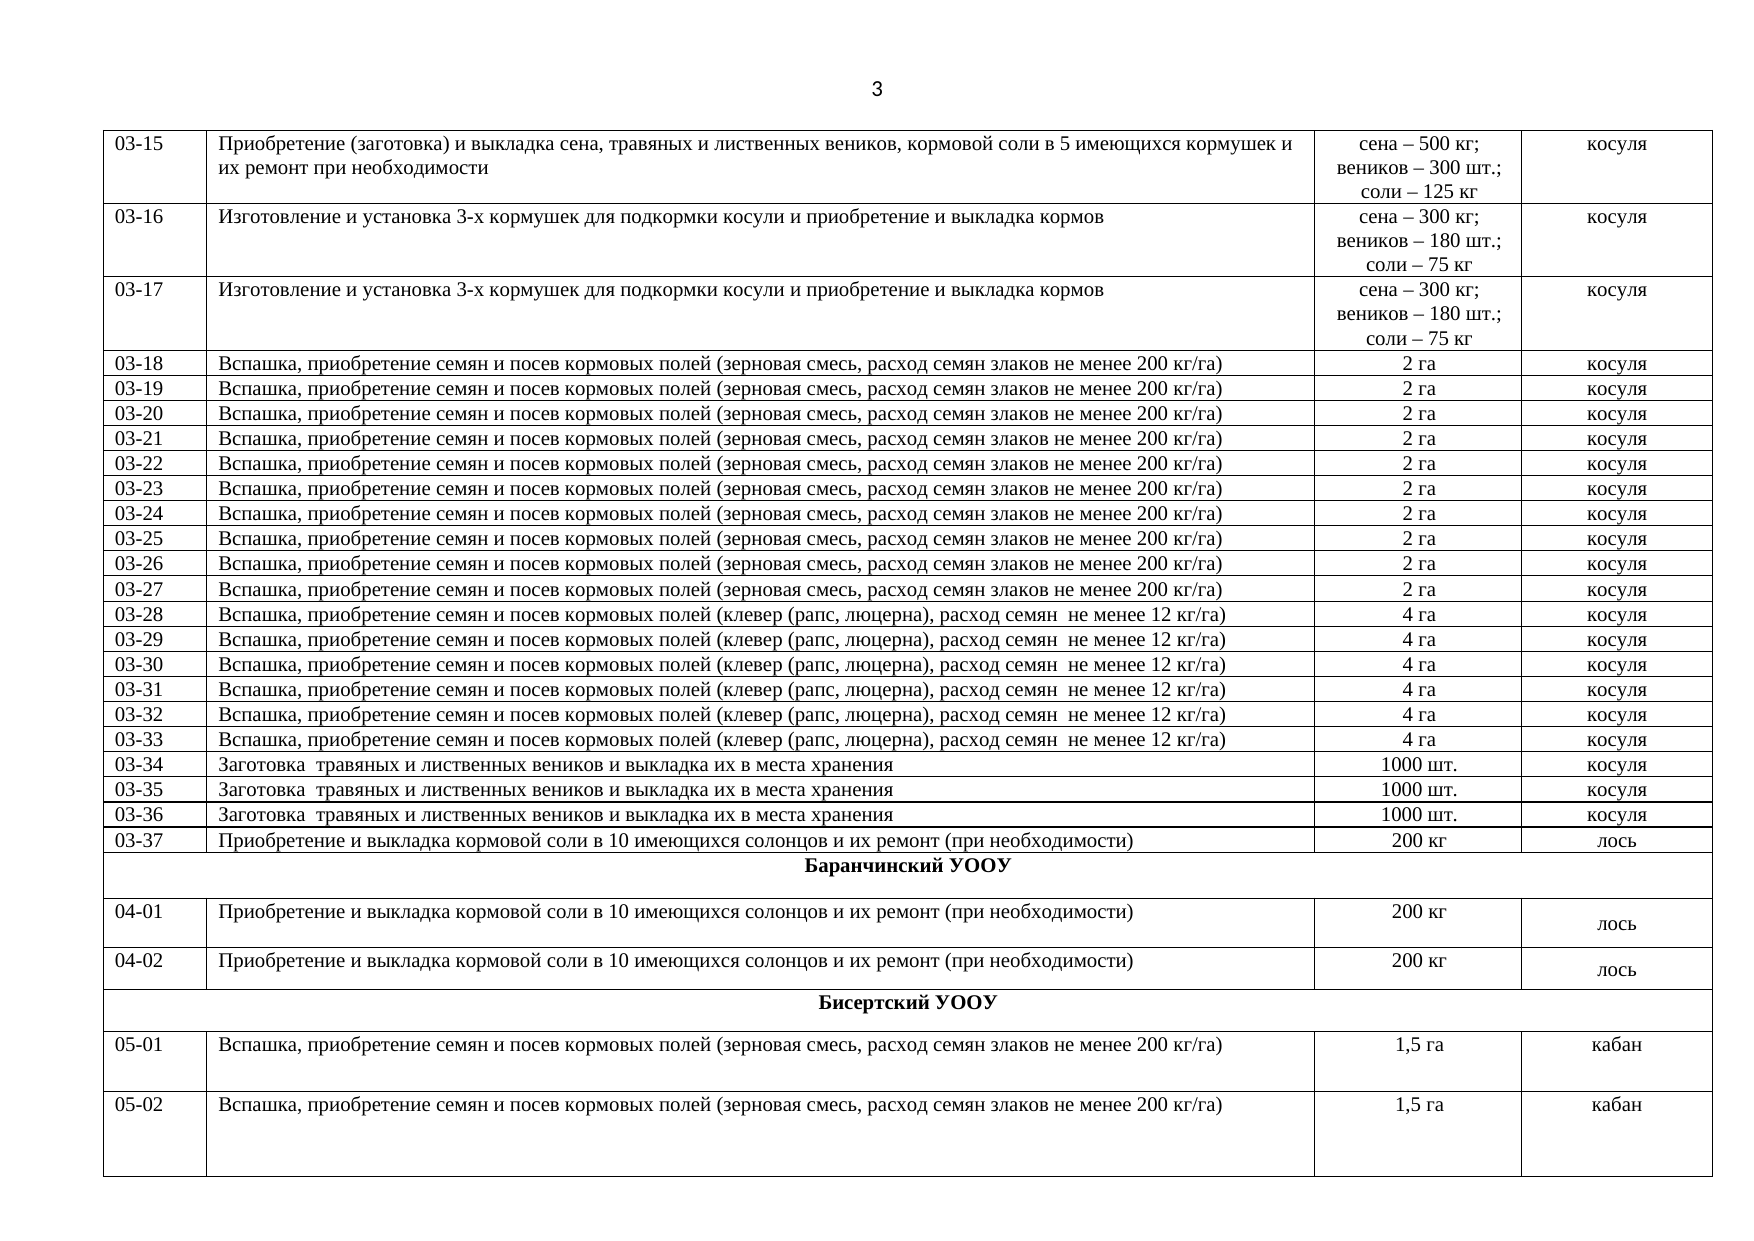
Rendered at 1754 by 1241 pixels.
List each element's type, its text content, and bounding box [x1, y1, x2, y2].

table_cell 4 га [1315, 727, 1521, 751]
table_cell 03-29 [104, 627, 206, 651]
table_cell косуля [1522, 702, 1712, 726]
table_cell косуля [1522, 576, 1712, 601]
table_cell 03-23 [104, 476, 206, 500]
table_cell 2 га [1315, 451, 1521, 475]
table_cell Вспашка, приобретение семян и посев кормовых полей (зерновая смесь, расход семян злаков не менее 200 кг/га) [207, 376, 1314, 400]
table_cell Изготовление и установка 3-х кормушек для подкормки косули и приобретение и выкладка кормов [207, 277, 1314, 349]
table_cell 4 га [1315, 652, 1521, 676]
table_cell 2 га [1315, 526, 1521, 550]
table_cell Заготовка травяных и лиственных веников и выкладка их в места хранения [207, 803, 1314, 826]
table_cell 200 кг [1315, 899, 1521, 947]
table_cell Приобретение и выкладка кормовой соли в 10 имеющихся солонцов и их ремонт (при необходимости) [207, 828, 1314, 852]
table_cell косуля [1522, 351, 1712, 374]
table_cell косуля [1522, 376, 1712, 400]
table_cell 03-30 [104, 652, 206, 676]
table_cell 03-33 [104, 727, 206, 751]
table_cell Вспашка, приобретение семян и посев кормовых полей (клевер (рапс, люцерна), расход семян не менее 12 кг/га) [207, 627, 1314, 651]
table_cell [1315, 131, 1521, 203]
table_cell Вспашка, приобретение семян и посев кормовых полей (клевер (рапс, люцерна), расход семян не менее 12 кг/га) [207, 602, 1314, 626]
table_cell косуля [1522, 803, 1712, 826]
table_cell косуля [1522, 476, 1712, 500]
table_cell Вспашка, приобретение семян и посев кормовых полей (зерновая смесь, расход семян злаков не менее 200 кг/га) [207, 576, 1314, 601]
table_cell 05-02 [104, 1092, 206, 1176]
table_cell Заготовка травяных и лиственных веников и выкладка их в места хранения [207, 752, 1314, 776]
table_cell 03-35 [104, 777, 206, 801]
table_cell 2 га [1315, 476, 1521, 500]
table_cell лось [1522, 948, 1712, 989]
table_cell Вспашка, приобретение семян и посев кормовых полей (зерновая смесь, расход семян злаков не менее 200 кг/га) [207, 351, 1314, 374]
table_cell Вспашка, приобретение семян и посев кормовых полей (клевер (рапс, люцерна), расход семян не менее 12 кг/га) [207, 652, 1314, 676]
table_cell 03-32 [104, 702, 206, 726]
table_cell Заготовка травяных и лиственных веников и выкладка их в места хранения [207, 777, 1314, 801]
table_cell 4 га [1315, 677, 1521, 701]
table_cell косуля [1522, 131, 1712, 203]
table_cell 1,5 га [1315, 1092, 1521, 1176]
table_cell 03-16 [104, 204, 206, 276]
table_cell кабан [1522, 1032, 1712, 1091]
table_cell Бисертский УООУ [104, 990, 1712, 1031]
table_cell косуля [1522, 451, 1712, 475]
table_cell косуля [1522, 277, 1712, 349]
table_cell косуля [1522, 401, 1712, 425]
table_cell 2 га [1315, 426, 1521, 450]
table_cell 03-37 [104, 828, 206, 852]
table_cell 200 кг [1315, 828, 1521, 852]
table_cell сена – 300 кг; веников – 180 шт.; соли – 75 кг [1315, 204, 1521, 276]
table_cell Вспашка, приобретение семян и посев кормовых полей (зерновая смесь, расход семян злаков не менее 200 кг/га) [207, 526, 1314, 550]
table_cell 200 кг [1315, 948, 1521, 989]
table_cell Вспашка, приобретение семян и посев кормовых полей (клевер (рапс, люцерна), расход семян не менее 12 кг/га) [207, 727, 1314, 751]
table_cell косуля [1522, 777, 1712, 801]
table_cell кабан [1522, 1092, 1712, 1176]
table_cell 1000 шт. [1315, 752, 1521, 776]
table_cell Баранчинский УООУ [104, 853, 1712, 897]
table_cell 03-25 [104, 526, 206, 550]
table_cell косуля [1522, 627, 1712, 651]
table_cell косуля [1522, 677, 1712, 701]
table_cell 03-20 [104, 401, 206, 425]
table_cell 1000 шт. [1315, 803, 1521, 826]
table_cell косуля [1522, 551, 1712, 575]
table_cell косуля [1522, 602, 1712, 626]
table_cell 1,5 га [1315, 1032, 1521, 1091]
table_cell сена – 300 кг; веников – 180 шт.; соли – 75 кг [1315, 277, 1521, 349]
table_cell 4 га [1315, 702, 1521, 726]
table_cell 04-01 [104, 899, 206, 947]
table_cell лось [1522, 828, 1712, 852]
table_cell косуля [1522, 204, 1712, 276]
table_cell Вспашка, приобретение семян и посев кормовых полей (зерновая смесь, расход семян злаков не менее 200 кг/га) [207, 1032, 1314, 1091]
table_cell Вспашка, приобретение семян и посев кормовых полей (зерновая смесь, расход семян злаков не менее 200 кг/га) [207, 401, 1314, 425]
table_cell 03-17 [104, 277, 206, 349]
table_cell 2 га [1315, 376, 1521, 400]
table_cell 03-15 [104, 131, 206, 203]
table_cell 4 га [1315, 602, 1521, 626]
table_cell 03-27 [104, 576, 206, 601]
table_cell 2 га [1315, 401, 1521, 425]
table_cell косуля [1522, 426, 1712, 450]
table_cell 05-01 [104, 1032, 206, 1091]
table_cell 03-28 [104, 602, 206, 626]
table_cell 2 га [1315, 576, 1521, 601]
table_cell 2 га [1315, 551, 1521, 575]
table_cell 03-34 [104, 752, 206, 776]
table_cell 1000 шт. [1315, 777, 1521, 801]
table_cell косуля [1522, 752, 1712, 776]
table_cell 03-36 [104, 803, 206, 826]
table_cell 03-21 [104, 426, 206, 450]
table_cell 03-19 [104, 376, 206, 400]
table_cell Приобретение и выкладка кормовой соли в 10 имеющихся солонцов и их ремонт (при необходимости) [207, 899, 1314, 947]
table_cell косуля [1522, 652, 1712, 676]
table_cell Вспашка, приобретение семян и посев кормовых полей (зерновая смесь, расход семян злаков не менее 200 кг/га) [207, 501, 1314, 525]
table_cell Приобретение и выкладка кормовой соли в 10 имеющихся солонцов и их ремонт (при необходимости) [207, 948, 1314, 989]
table_cell косуля [1522, 501, 1712, 525]
table_cell Изготовление и установка 3-х кормушек для подкормки косули и приобретение и выкладка кормов [207, 204, 1314, 276]
table_cell 03-18 [104, 351, 206, 374]
table_cell косуля [1522, 526, 1712, 550]
table_cell лось [1522, 899, 1712, 947]
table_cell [207, 131, 1314, 203]
table_cell Вспашка, приобретение семян и посев кормовых полей (клевер (рапс, люцерна), расход семян не менее 12 кг/га) [207, 677, 1314, 701]
table_cell Вспашка, приобретение семян и посев кормовых полей (клевер (рапс, люцерна), расход семян не менее 12 кг/га) [207, 702, 1314, 726]
table_cell 03-26 [104, 551, 206, 575]
table_cell 03-31 [104, 677, 206, 701]
table_cell 4 га [1315, 627, 1521, 651]
table_cell Вспашка, приобретение семян и посев кормовых полей (зерновая смесь, расход семян злаков не менее 200 кг/га) [207, 551, 1314, 575]
table_cell Вспашка, приобретение семян и посев кормовых полей (зерновая смесь, расход семян злаков не менее 200 кг/га) [207, 451, 1314, 475]
table_cell Вспашка, приобретение семян и посев кормовых полей (зерновая смесь, расход семян злаков не менее 200 кг/га) [207, 1092, 1314, 1176]
table_cell 2 га [1315, 501, 1521, 525]
table_cell 03-22 [104, 451, 206, 475]
table_cell 04-02 [104, 948, 206, 989]
table_cell 03-24 [104, 501, 206, 525]
table_cell Вспашка, приобретение семян и посев кормовых полей (зерновая смесь, расход семян злаков не менее 200 кг/га) [207, 426, 1314, 450]
table_cell косуля [1522, 727, 1712, 751]
table_cell 2 га [1315, 351, 1521, 374]
table_cell Вспашка, приобретение семян и посев кормовых полей (зерновая смесь, расход семян злаков не менее 200 кг/га) [207, 476, 1314, 500]
